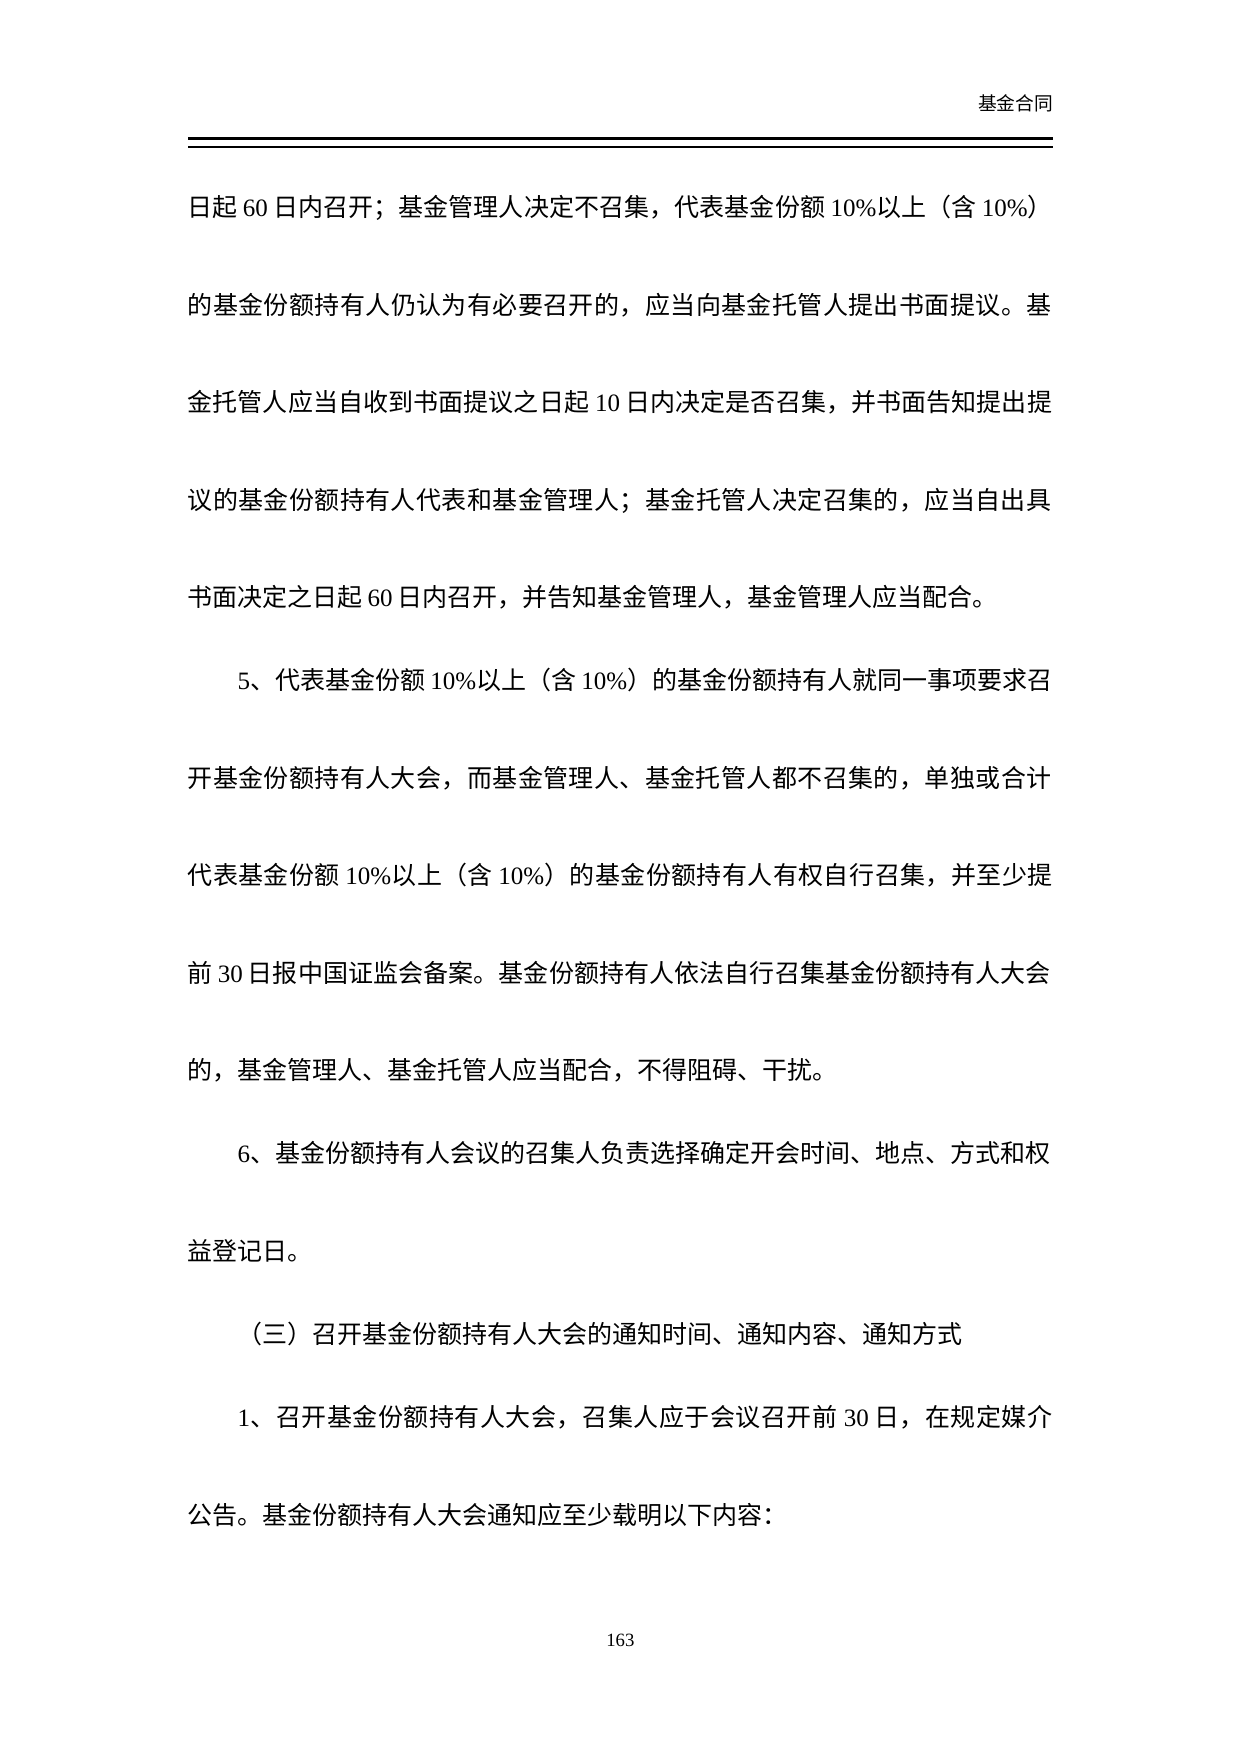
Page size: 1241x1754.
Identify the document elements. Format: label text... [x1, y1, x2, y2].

text 5、代表基金份额10%以上（含10%）的基金份额持有人就同一事项要求召开基金份额持有人大会，而基金管理人、基金托管人都不召集的，单独或合计代表基金份额10%以上（含10%）的基金份额持有人有权自行召集，并至少提前30日报中国证监会备案。基金份额持有人依法自行召集基金份额持有人大会的，基金管理人、基金托管人应当配合，不得阻碍、干扰。 [187, 646, 1053, 1101]
text 1、召开基金份额持有人大会，召集人应于会议召开前30日，在规定媒介公告。基金份额持有人大会通知应至少载明以下内容： [187, 1383, 1053, 1546]
text 6、基金份额持有人会议的召集人负责选择确定开会时间、地点、方式和权益登记日。 [187, 1119, 1053, 1282]
text （三）召开基金份额持有人大会的通知时间、通知内容、通知方式 [187, 1300, 1053, 1365]
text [187, 173, 1053, 628]
